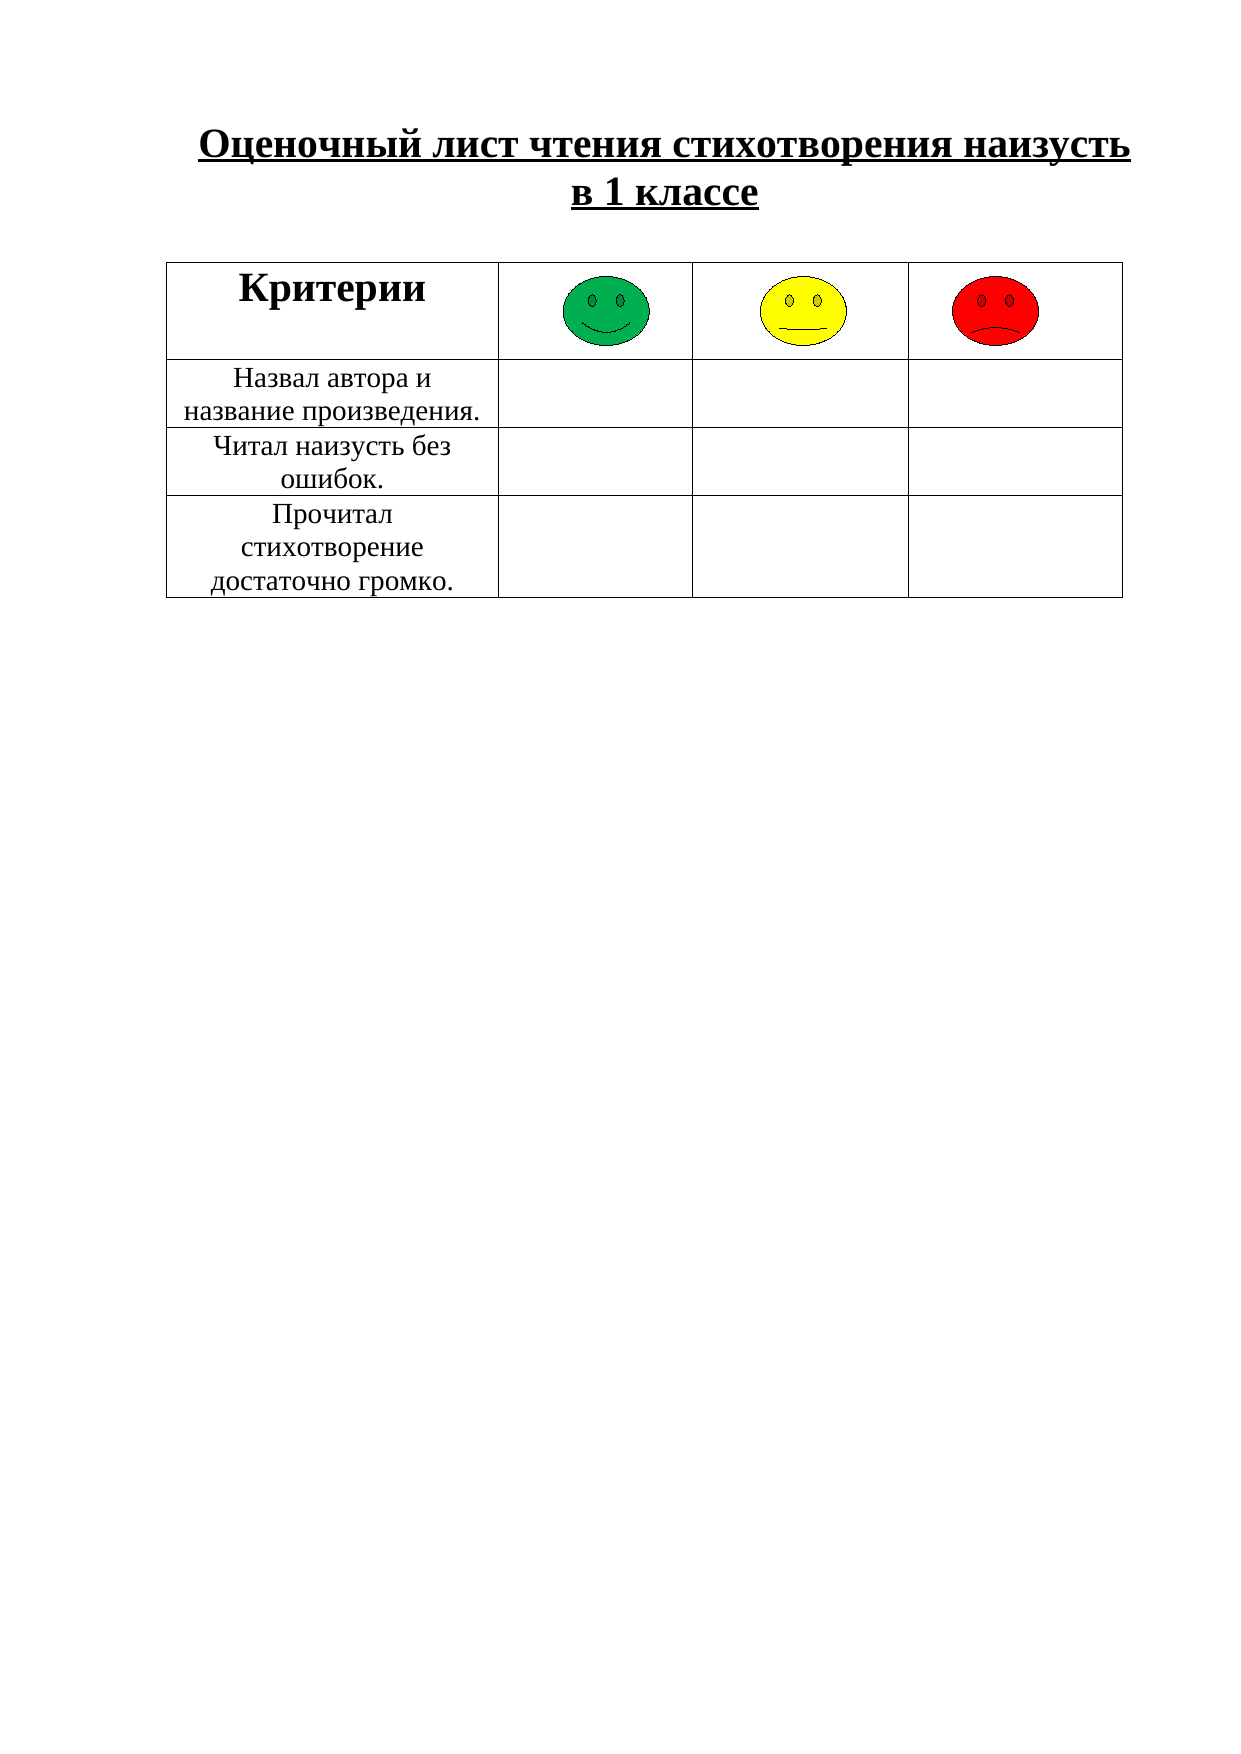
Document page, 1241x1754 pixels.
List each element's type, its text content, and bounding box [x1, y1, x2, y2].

table_header [693, 263, 908, 359]
table_cell [909, 360, 1122, 427]
table_cell [909, 496, 1122, 597]
table_cell Назвал автора и название произведения. [167, 360, 498, 427]
table_cell [499, 496, 692, 597]
table_cell [693, 496, 908, 597]
table_header [499, 263, 692, 359]
table_cell [909, 428, 1122, 495]
table_header Критерии [167, 263, 498, 359]
table_cell [499, 428, 692, 495]
table_cell [693, 428, 908, 495]
table_cell [693, 360, 908, 427]
text Оценочный лист чтения стихотворения наизусть [177, 118, 1152, 166]
table_cell Читал наизусть без ошибок. [167, 428, 498, 495]
text в 1 классе [177, 166, 1152, 214]
table_cell Прочитал стихотворение достаточно громко. [167, 496, 498, 597]
table_header [909, 263, 1122, 359]
table_cell [499, 360, 692, 427]
